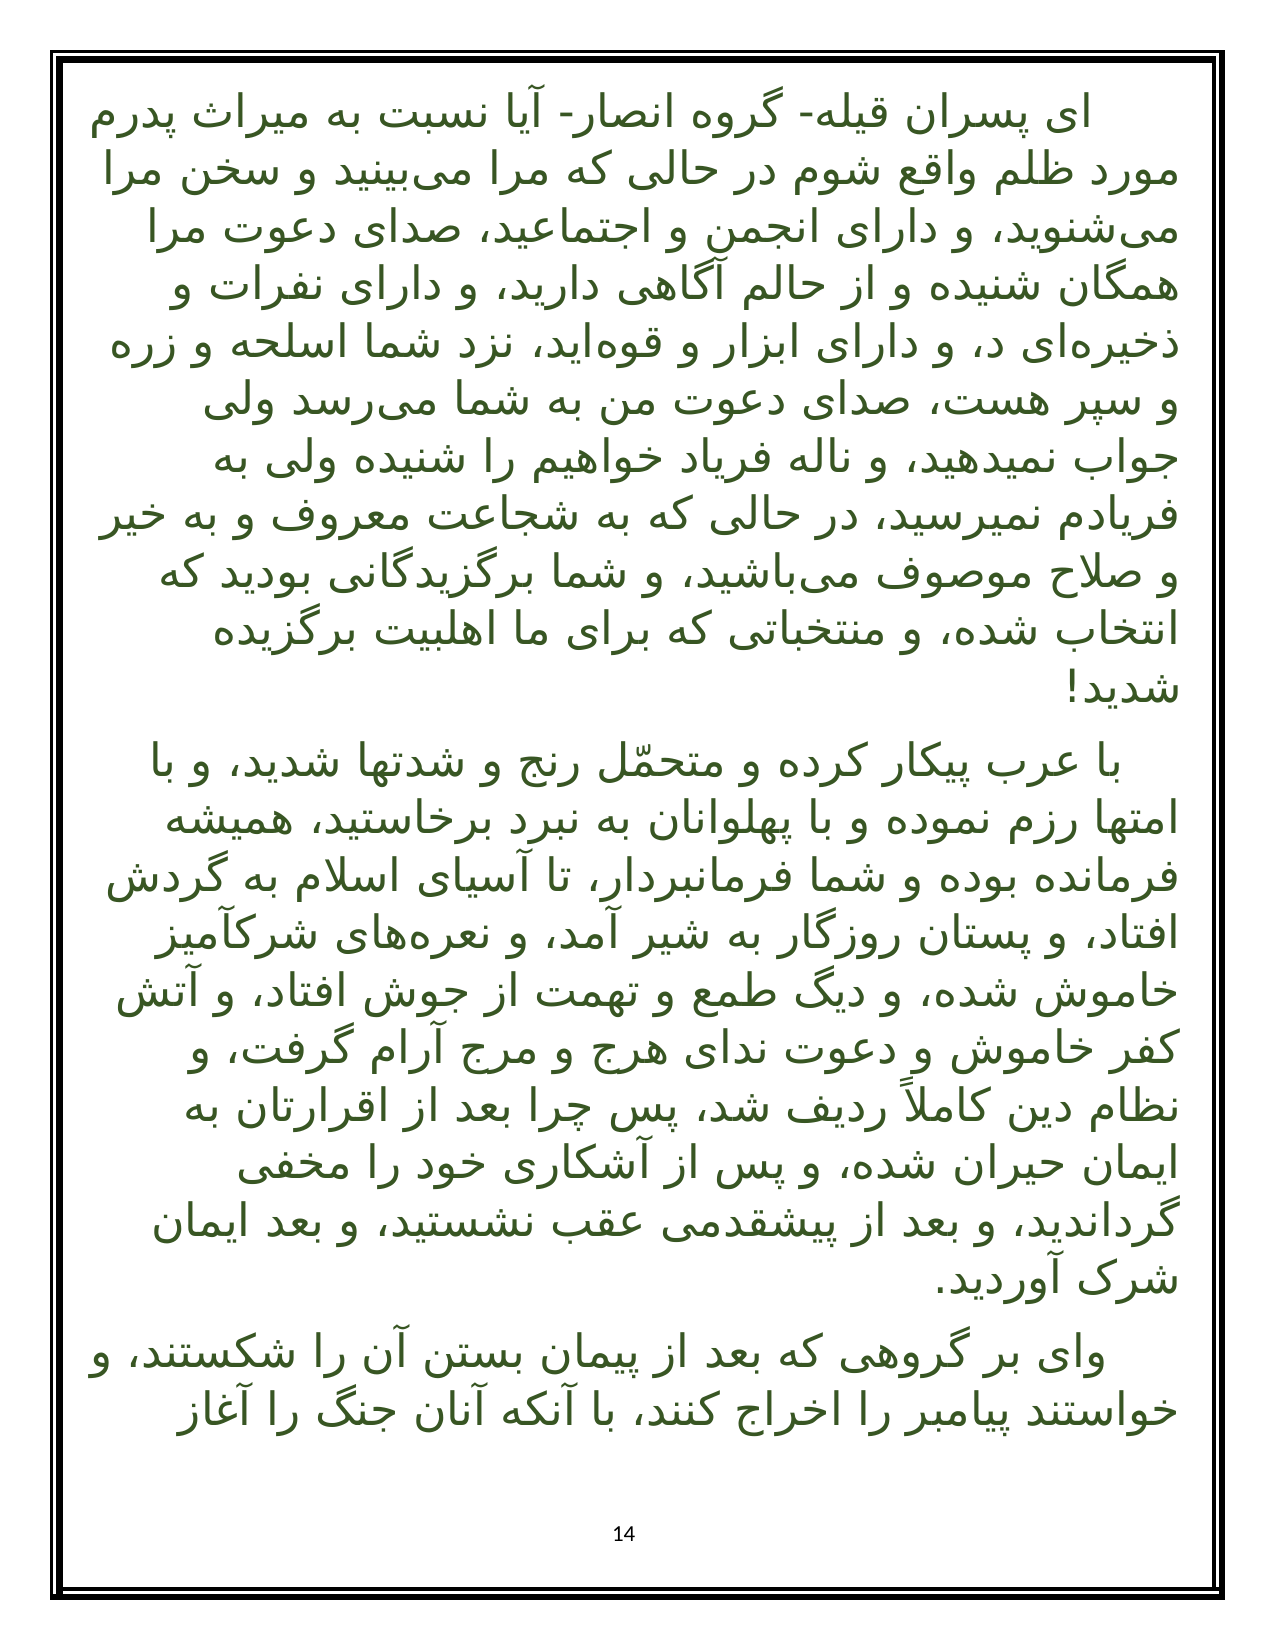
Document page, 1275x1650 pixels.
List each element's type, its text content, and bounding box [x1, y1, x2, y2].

text با عرب پیکار کرده و متحمّل رنج و شدتها شدید، و با امتها رزم نموده و با پهلوانان به نبرد برخاستید، همیشه فرمانده بوده و شما فرمانبردار، تا آسیای اسلام به گردش افتاد، و پستان روزگار به شیر آمد، و نعره‌های شرکآمیز خاموش شده، و دیگ طمع و تهمت از جوش افتاد، و آتش کفر خاموش و دعوت ندای هرج و مرج آرام گرفت، و نظام دین کاملاً ردیف شد، پس چرا بعد از اقرارتان به ایمان حیران شده، و پس از آشکاری خود را مخفی گرداندید، و بعد از پیشقدمی عقب نشستید، و بعد ایمان شرک آوردید. [84, 733, 1181, 1304]
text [84, 1325, 1181, 1436]
text ای پسران قیله- گروه انصار- آیا نسبت به میراث پدرم مورد ظلم واقع شوم در حالی که مرا می‌بینید و سخن مرا می‌شنوید، و دارای انجمن و اجتماعید، صدای دعوت مرا همگان شنیده و از حالم آگاهی دارید، و دارای نفرات و ذخیره‌ای د، و دارای ابزار و قوه‌اید، نزد شما اسلحه و زره و سپر هست، صدای دعوت من به شما می‌رسد ولی جواب نمیدهید، و ناله فریاد خواهیم را شنیده ولی به فریادم نمیرسید، در حالی که به شجاعت معروف و به خیر و صلاح موصوف می‌باشید، و شما برگزیدگانی بودید که انتخاب شده، و منتخباتی که برای ما اهلبیت برگزیده شدید! [84, 84, 1181, 713]
